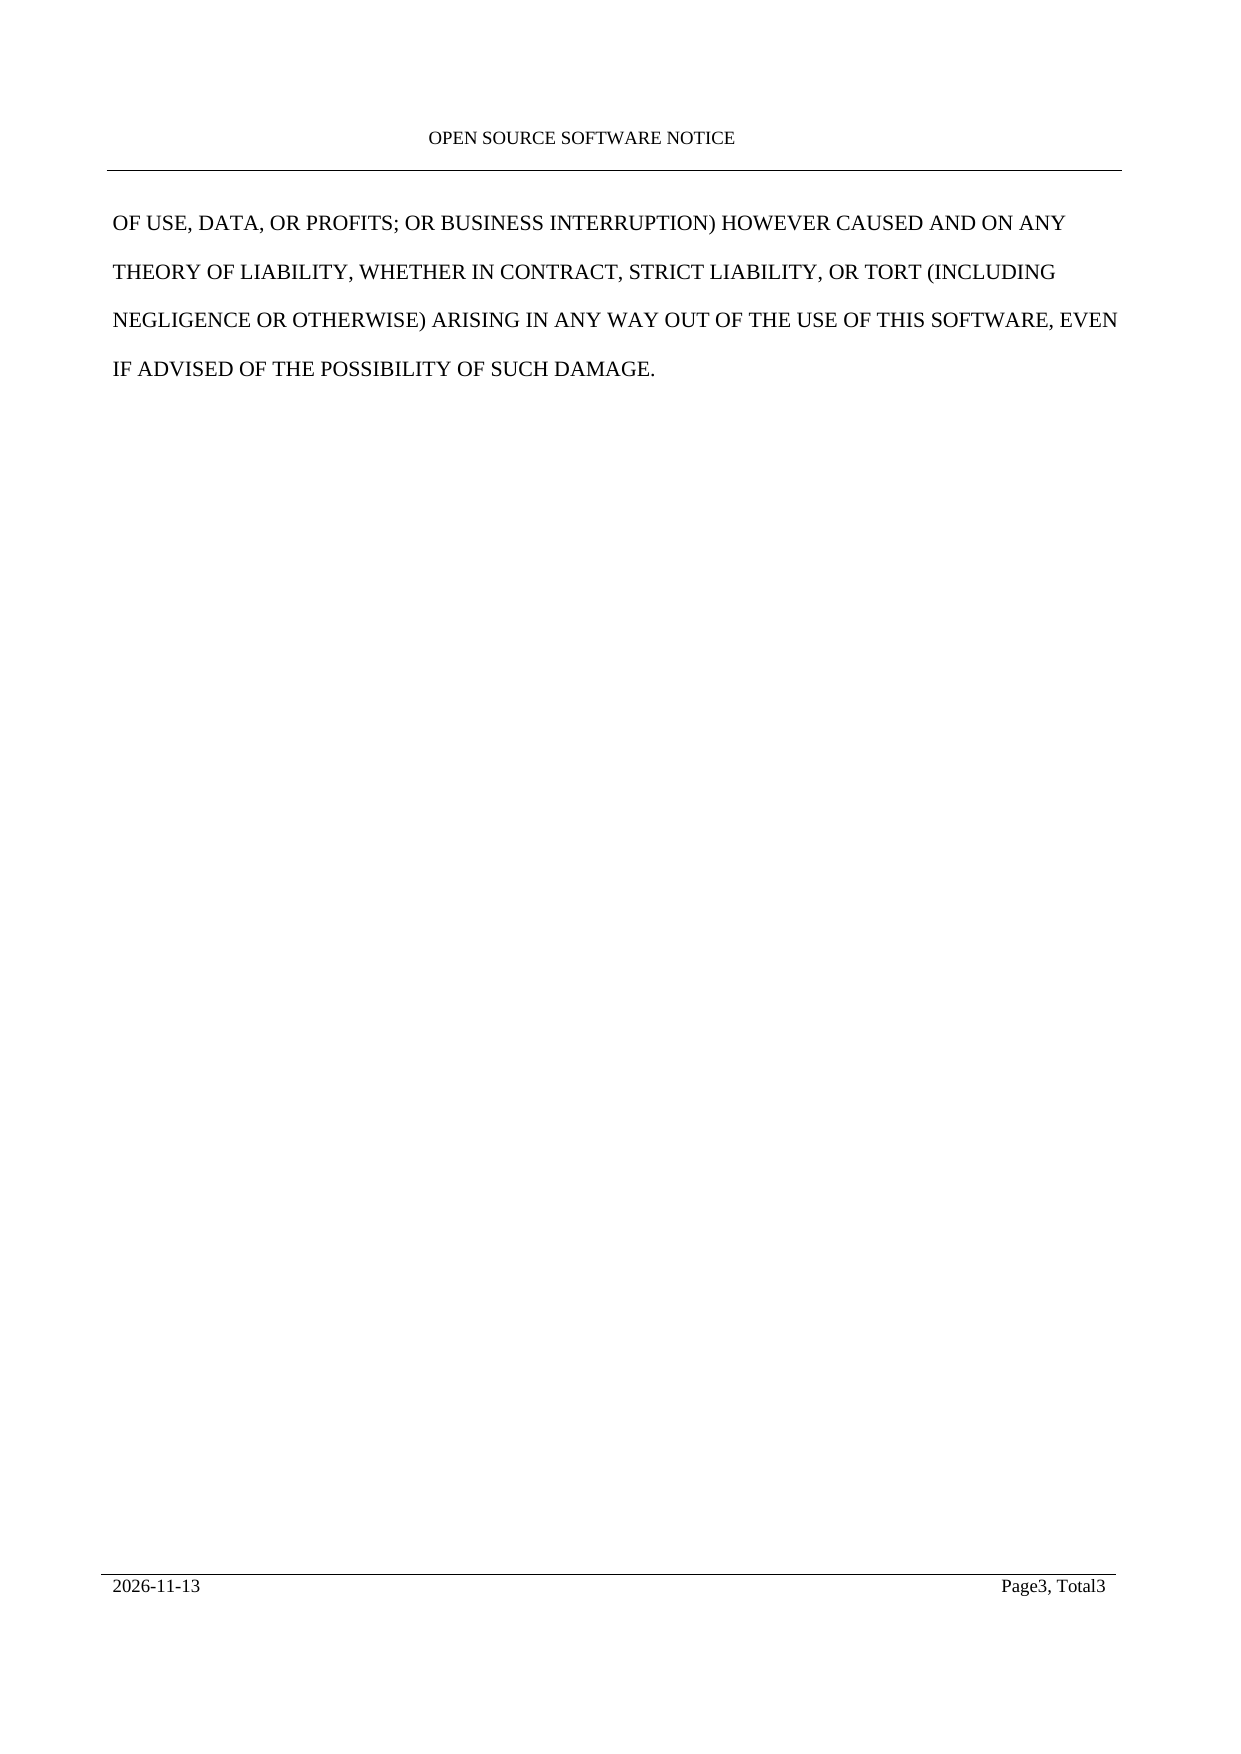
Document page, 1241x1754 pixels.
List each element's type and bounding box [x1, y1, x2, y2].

text [112, 206, 1128, 385]
